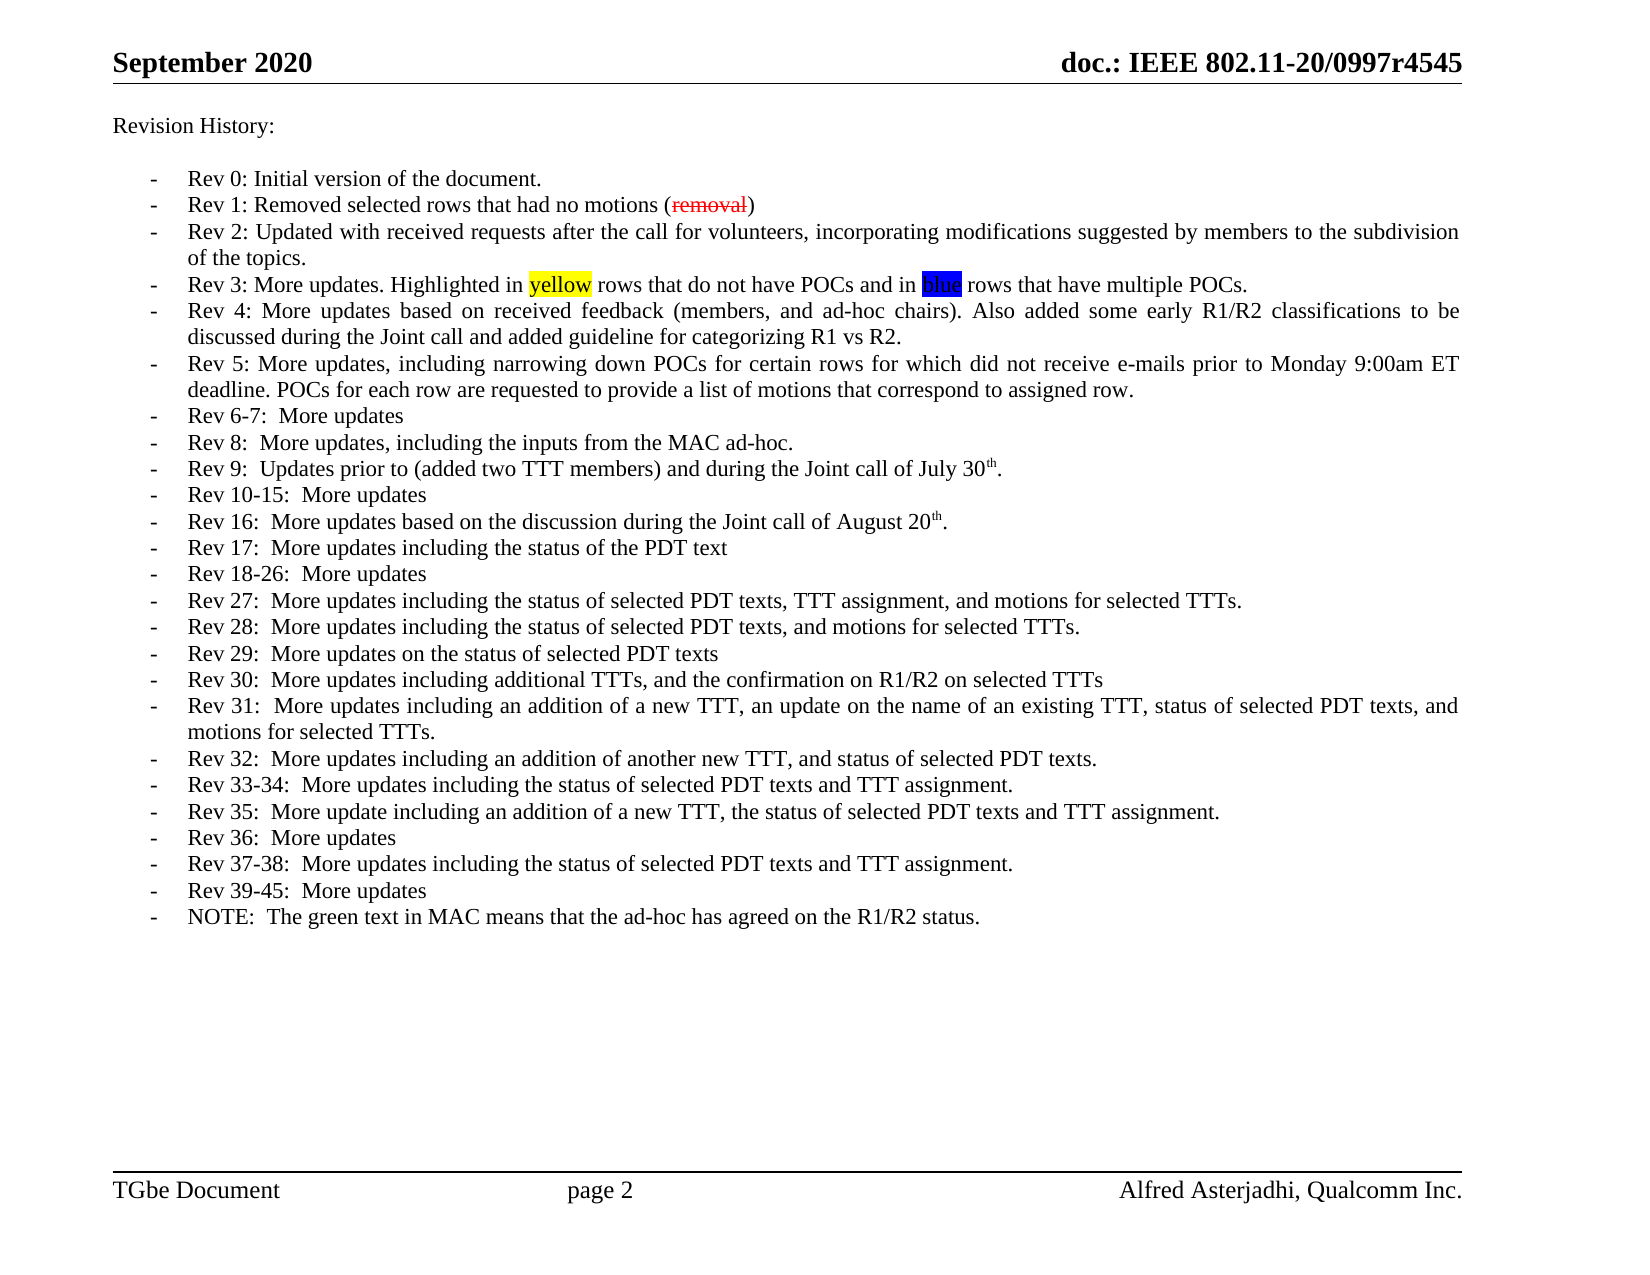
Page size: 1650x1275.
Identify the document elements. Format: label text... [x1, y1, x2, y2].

list Rev 1: Removed selected rows that had no motions (removal) [150, 192, 1462, 218]
list Rev 5: More updates, including narrowing down POCs for certain rows for which did not receive e-mails prior to Monday 9:00am ET deadline. POCs for each row are requested to provide a list of motions that correspond to assigned row. [150, 350, 1462, 402]
list Rev 3: More updates. Highlighted in yellow rows that do not have POCs and in blue rows that have multiple POCs. [150, 271, 529, 297]
list Rev 4: More updates based on received feedback (members, and ad-hoc chairs). Also added some early R1/R2 classifications to be discussed during the Joint call and added guideline for categorizing R1 vs R2. [150, 297, 1462, 350]
list Rev 18-26: More updates [150, 561, 1462, 587]
list Rev 33-34: More updates including the status of selected PDT texts and TTT assignment. [150, 771, 1462, 798]
list Rev 29: More updates on the status of selected PDT texts [150, 639, 1462, 666]
list Rev 10-15: More updates [150, 481, 1462, 508]
list Rev 28: More updates including the status of selected PDT texts, and motions for selected TTTs. [150, 613, 1462, 639]
list Rev 6-7: More updates [150, 402, 1462, 429]
list Rev 27: More updates including the status of selected PDT texts, TTT assignment, and motions for selected TTTs. [150, 587, 1462, 613]
list Rev 36: More updates [150, 824, 1462, 850]
list Rev 16: More updates based on the discussion during the Joint call of August 20th. [150, 508, 1462, 534]
list Rev 3: More updates. Highlighted in yellow rows that do not have POCs and in blue rows that have multiple POCs. [962, 271, 1462, 297]
list Rev 3: More updates. Highlighted in yellow rows that do not have POCs and in blue rows that have multiple POCs. [592, 271, 922, 297]
list Rev 39-45: More updates [150, 877, 1462, 903]
list Rev 30: More updates including additional TTTs, and the confirmation on R1/R2 on selected TTTs [150, 666, 1462, 692]
list NOTE: The green text in MAC means that the ad-hoc has agreed on the R1/R2 status. [150, 903, 1462, 929]
list Rev 0: Initial version of the document. [150, 165, 1462, 192]
list Rev 17: More updates including the status of the PDT text [150, 534, 1462, 561]
list Rev 35: More update including an addition of a new TTT, the status of selected PDT texts and TTT assignment. [150, 798, 1462, 824]
list Rev 8: More updates, including the inputs from the MAC ad-hoc. [150, 429, 1462, 455]
list Rev 31: More updates including an addition of a new TTT, an update on the name of an existing TTT, status of selected PDT texts, and motions for selected TTTs. [150, 692, 1462, 745]
list Rev 32: More updates including an addition of another new TTT, and status of selected PDT texts. [150, 745, 1462, 771]
list Rev 9: Updates prior to (added two TTT members) and during the Joint call of July 30th. [150, 455, 1462, 481]
list Rev 37-38: More updates including the status of selected PDT texts and TTT assignment. [150, 850, 1462, 877]
list Rev 2: Updated with received requests after the call for volunteers, incorporating modifications suggested by members to the subdivision of the topics. [150, 218, 1462, 271]
text Revision History: [112, 112, 1462, 139]
